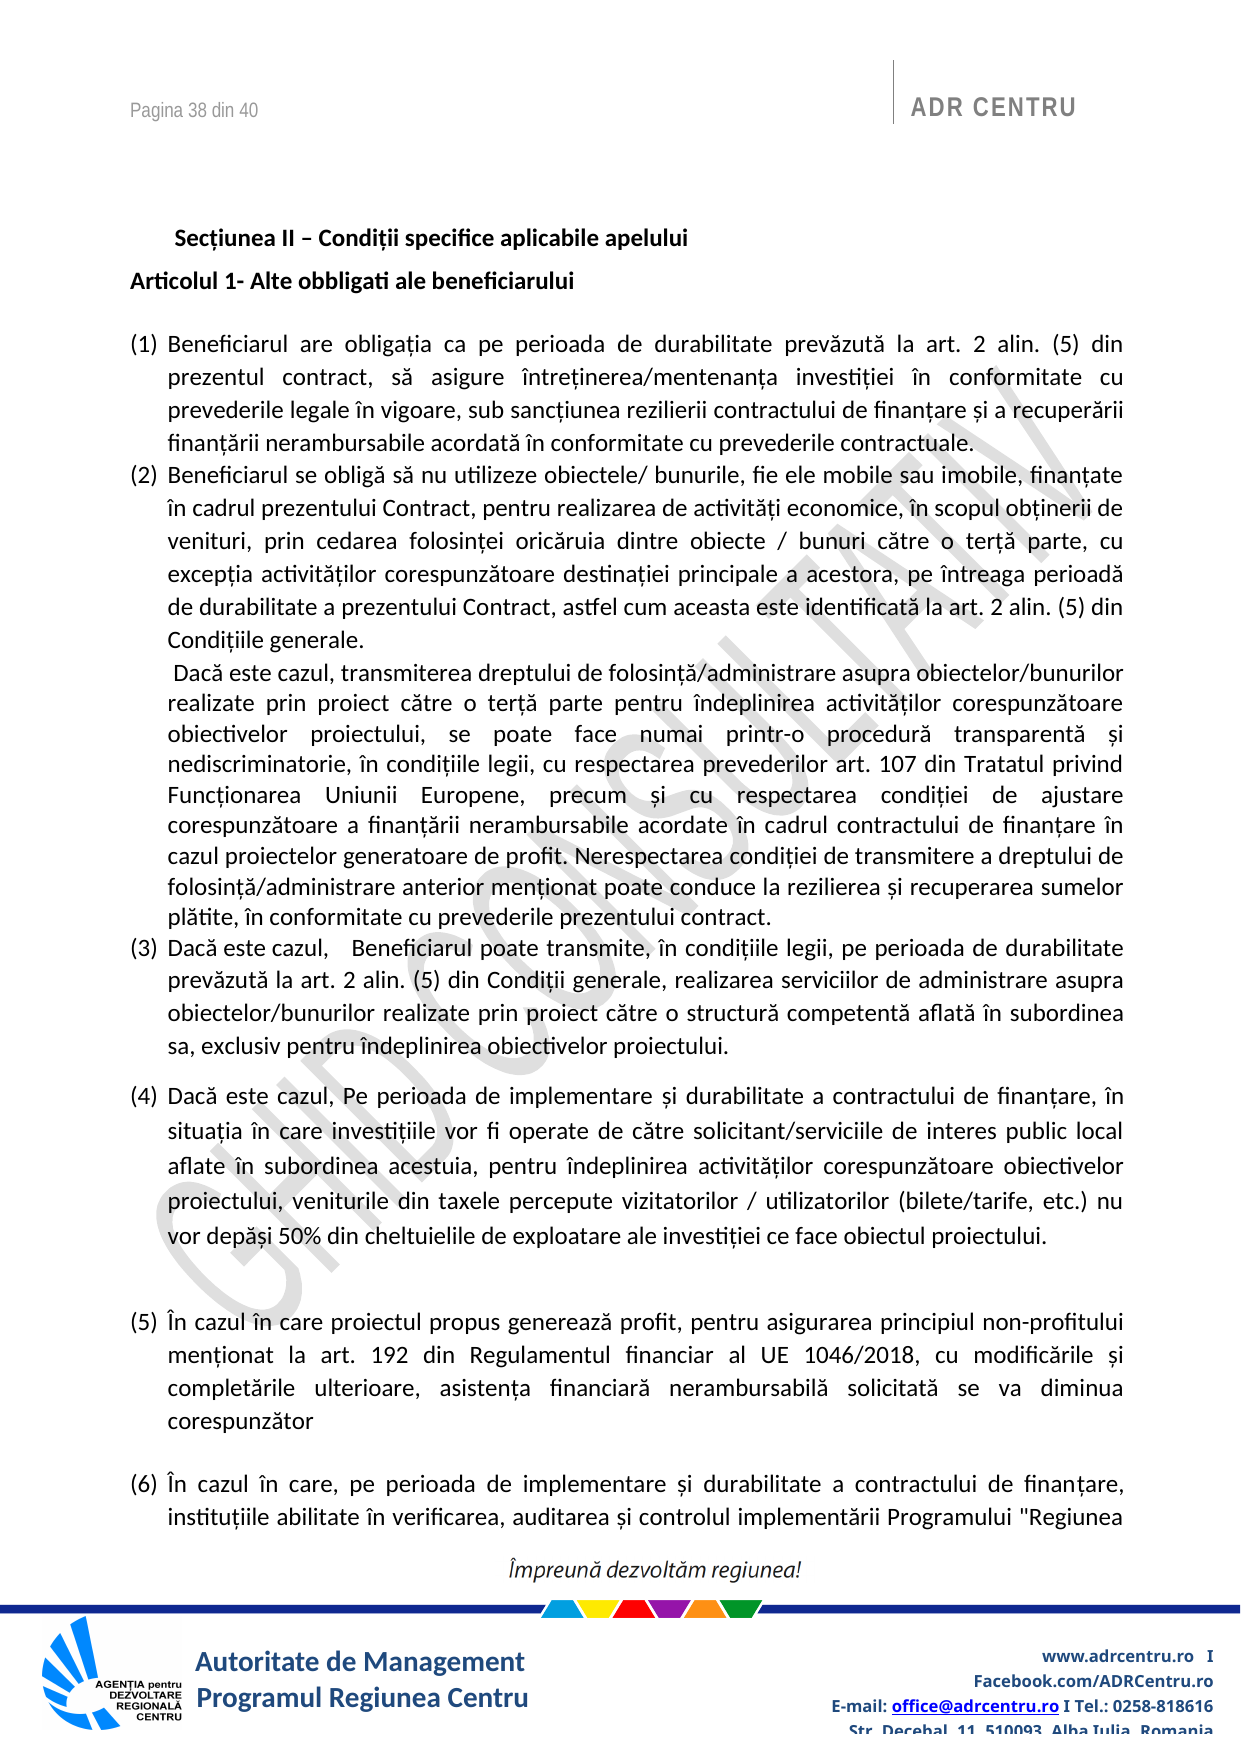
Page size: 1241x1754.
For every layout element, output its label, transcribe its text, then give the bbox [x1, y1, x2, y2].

text Dacă este cazul, transmiterea dreptului de folosință/administrare asupra obiectelor/bunurilor realizate prin proiect către o terță parte pentru îndeplinirea activităților corespunzătoare obiectivelor proiectului, se poate face numai printr-o procedură transparentă și nediscriminatorie, în condițiile legii, cu respectarea prevederilor art. 107 din Tratatul privind Funcționarea Uniunii Europene, precum și cu respectarea condiției de ajustare corespunzătoare a finanțării nerambursabile acordate în cadrul contractului de finanțare în cazul proiectelor generatoare de profit. Nerespectarea condiției de transmitere a dreptului de folosință/administrare anterior menționat poate conduce la rezilierea și recuperarea sumelor plătite, în conformitate cu prevederile prezentului contract. [167, 657, 1125, 932]
picture [0, 1600, 550, 1730]
list Dacă este cazul, Pe perioada de implementare şi durabilitate a contractului de finanţare, în situaţia în care investițiile vor fi operate de către solicitant/serviciile de interes public local aflate în subordinea acestuia, pentru îndeplinirea activităților corespunzătoare obiectivelor proiectului, veniturile din taxele percepute vizitatorilor / utilizatorilor (bilete/tarife, etc.) nu vor depăși 50% din cheltuielile de exploatare ale investiției ce face obiectul proiectului. [130, 1080, 1125, 1251]
list Dacă este cazul, Beneficiarul poate transmite, în condițiile legii, pe perioada de durabilitate prevăzută la art. 2 alin. (5) din Condiții generale, realizarea serviciilor de administrare asupra obiectelor/bunurilor realizate prin proiect către o structură competentă aflată în subordinea sa, exclusiv pentru îndeplinirea obiectivelor proiectului. [130, 932, 1125, 1061]
list Beneficiarul se obligă să nu utilizeze obiectele/ bunurile, fie ele mobile sau imobile, finanțate în cadrul prezentului Contract, pentru realizarea de activități economice, în scopul obținerii de venituri, prin cedarea folosinței oricăruia dintre obiecte / bunuri către o terță parte, cu excepția activităților corespunzătoare destinației principale a acestora, pe întreaga perioadă de durabilitate a prezentului Contract, astfel cum aceasta este identificată la art. 2 alin. (5) din Condițiile generale. [130, 459, 1125, 655]
picture [574, 1600, 1241, 1618]
text Secțiunea II – Condiții specifice aplicabile apelului [174, 222, 1125, 252]
list În cazul în care proiectul propus generează profit, pentru asigurarea principiul non-profitului menționat la art. 192 din Regulamentul financiar al UE 1046/2018, cu modificările și completările ulterioare, asistența financiară nerambursabilă solicitată se va diminua corespunzător [130, 1306, 1125, 1436]
picture [495, 1556, 814, 1583]
list Beneficiarul are obligația ca pe perioada de durabilitate prevăzută la art. 2 alin. (5) din prezentul contract, să asigure întreținerea/mentenanța investiției în conformitate cu prevederile legale în vigoare, sub sancțiunea rezilierii contractului de finanțare și a recuperării finanțării nerambursabile acordată în conformitate cu prevederile contractuale. [130, 328, 1125, 457]
text Articolul 1- Alte obbligati ale beneficiarului [130, 265, 1125, 295]
